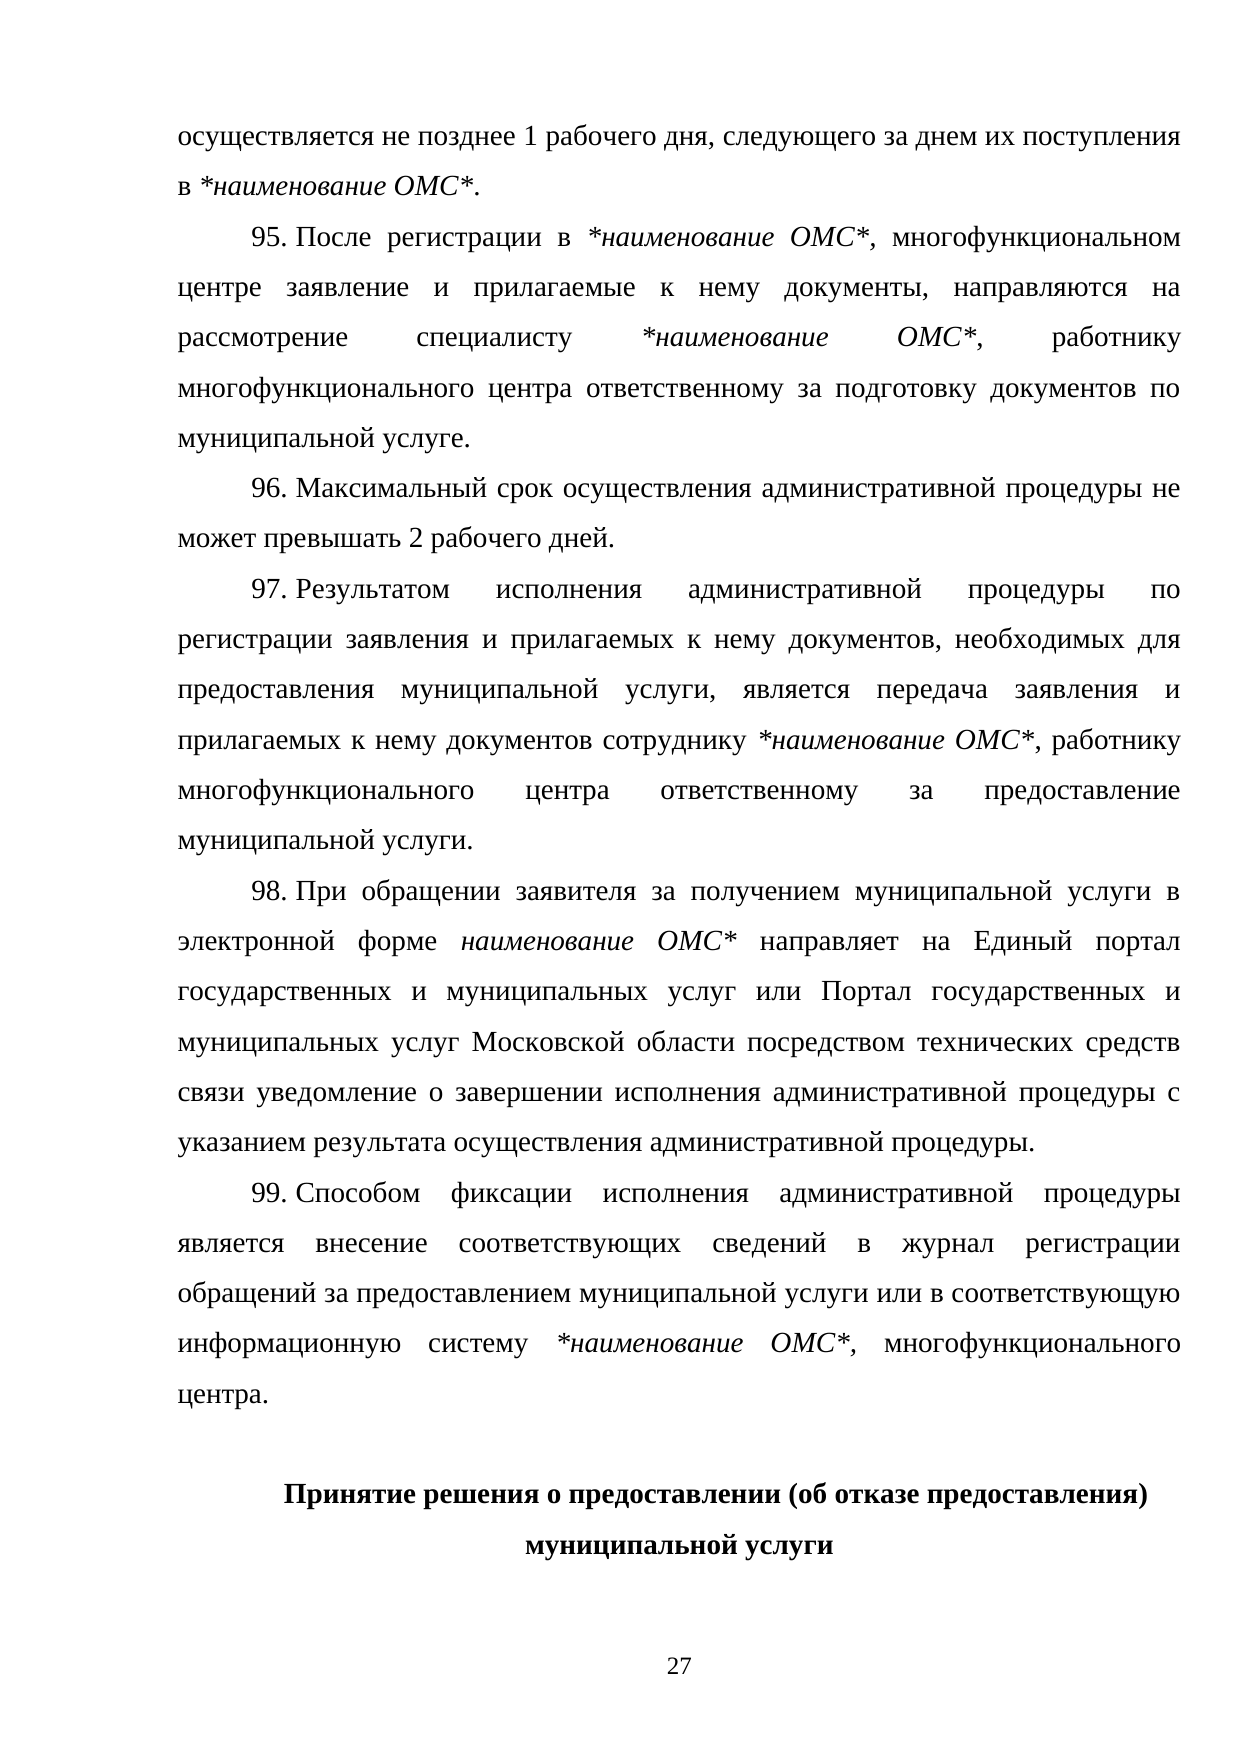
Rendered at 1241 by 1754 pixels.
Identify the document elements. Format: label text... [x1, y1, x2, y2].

list После регистрации в *наименование ОМС*, многофункциональном центре заявление и прилагаемые к нему документы, направляются на рассмотрение специалисту *наименование ОМС*, работнику многофункционального центра ответственному за подготовку документов по муниципальной услуге. [177, 219, 1181, 453]
list При обращении заявителя за получением муниципальной услуги в электронной форме наименование ОМС* направляет на Единый портал государственных и муниципальных услуг или Портал государственных и муниципальных услуг Московской области посредством технических средств связи уведомление о завершении исполнения административной процедуры с указанием результата осуществления административной процедуры. [177, 873, 1181, 1158]
list Способом фиксации исполнения административной процедуры является внесение соответствующих сведений в журнал регистрации обращений за предоставлением муниципальной услуги или в соответствующую информационную систему *наименование ОМС*, многофункционального центра. [177, 1175, 1181, 1409]
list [177, 118, 1181, 202]
list Результатом исполнения административной процедуры по регистрации заявления и прилагаемых к нему документов, необходимых для предоставления муниципальной услуги, является передача заявления и прилагаемых к нему документов сотруднику *наименование ОМС*, работнику многофункционального центра ответственному за предоставление муниципальной услуги. [177, 571, 1181, 856]
text Принятие решения о предоставлении (об отказе предоставления) муниципальной услуги [177, 1477, 1181, 1560]
list Максимальный срок осуществления административной процедуры не может превышать 2 рабочего дней. [177, 470, 1181, 554]
